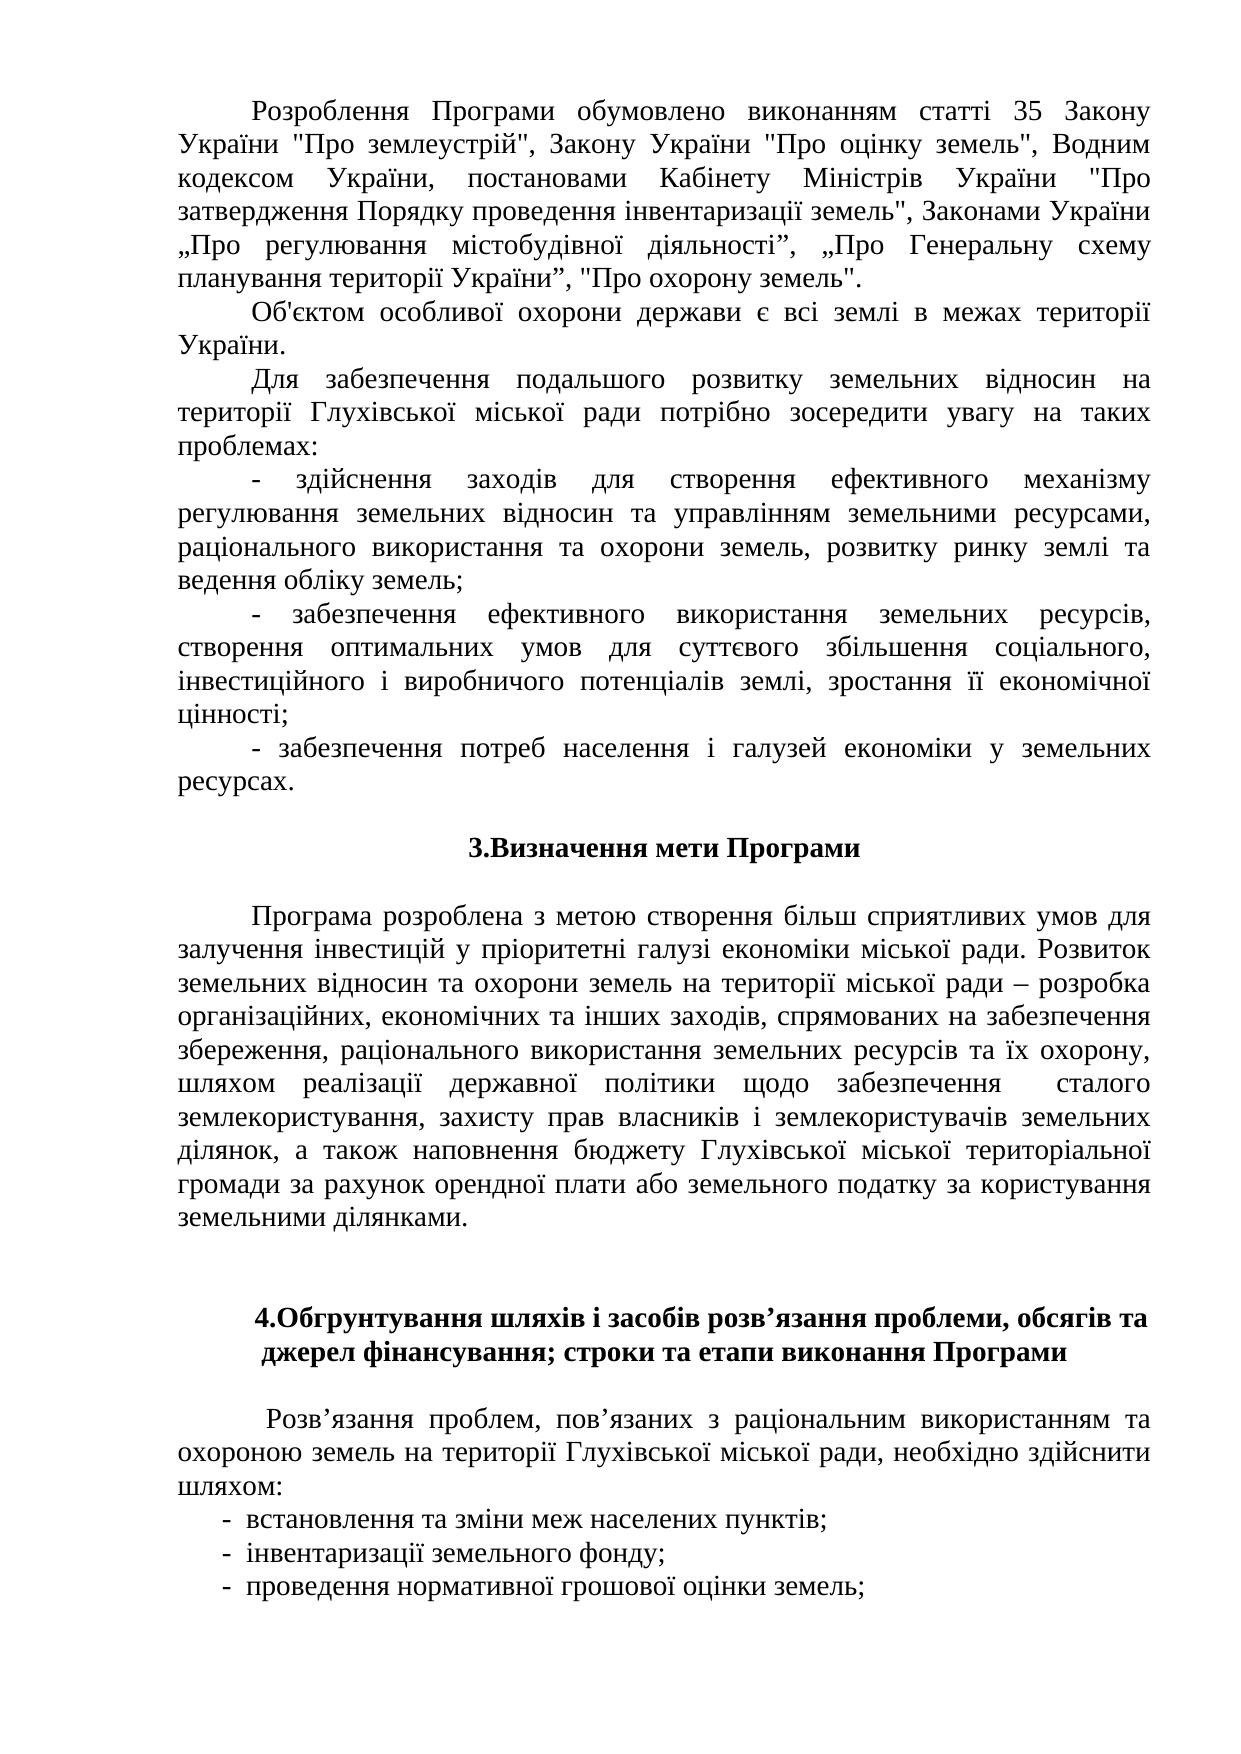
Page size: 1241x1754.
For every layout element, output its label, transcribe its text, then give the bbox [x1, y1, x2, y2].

text 4.Обгрунтування шляхів і засобів розв’язання проблеми, обсягів та джерел фінансування; строки та етапи виконання Програми [177, 1300, 1152, 1367]
text - забезпечення потреб населення і галузей економіки у земельних ресурсах. [177, 730, 1152, 797]
text 3.Визначення мети Програми [177, 831, 1152, 864]
text - забезпечення ефективного використання земельних ресурсів, створення оптимальних умов для суттєвого збільшення соціального, інвестиційного і виробничого потенціалів землі, зростання її економічної цінності; [177, 596, 1152, 730]
text Для забезпечення подальшого розвитку земельних відносин на території Глухівської міської ради потрібно зосередити увагу на таких проблемах: [177, 361, 1152, 462]
text Розв’язання проблем, пов’язаних з раціональним використанням та охороною земель на території Глухівської міської ради, необхідно здійснити шляхом: [177, 1401, 1152, 1501]
text Розроблення Програми обумовлено виконанням статті 35 Закону України "Про землеустрій", Закону України "Про оцінку земель", Водним кодексом України, постановами Кабінету Міністрів України "Про затвердження Порядку проведення інвентаризації земель", Законами України „Про регулювання містобудівної діяльності”, „Про Генеральну схему планування території України”, "Про охорону земель". [177, 93, 1152, 294]
text - встановлення та зміни меж населених пунктів; [177, 1501, 1152, 1535]
text Об'єктом особливої охорони держави є всі землі в межах території України. [177, 294, 1152, 361]
text - здійснення заходів для створення ефективного механізму регулювання земельних відносин та управлінням земельними ресурсами, раціонального використання та охорони земель, розвитку ринку землі та ведення обліку земель; [177, 462, 1152, 596]
text - інвентаризації земельного фонду; [177, 1535, 1152, 1568]
text Програма розроблена з метою створення більш сприятливих умов для залучення інвестицій у пріоритетні галузі економіки міської ради. Розвиток земельних відносин та охорони земель на території міської ради – розробка організаційних, економічних та інших заходів, спрямованих на забезпечення збереження, раціонального використання земельних ресурсів та їх охорону, шляхом реалізації державної політики щодо забезпечення сталого землекористування, захисту прав власників і землекористувачів земельних ділянок, а також наповнення бюджету Глухівської міської територіальної громади за рахунок орендної плати або земельного податку за користування земельними ділянками. [177, 898, 1152, 1233]
text - проведення нормативної грошової оцінки земель; [177, 1568, 1152, 1602]
